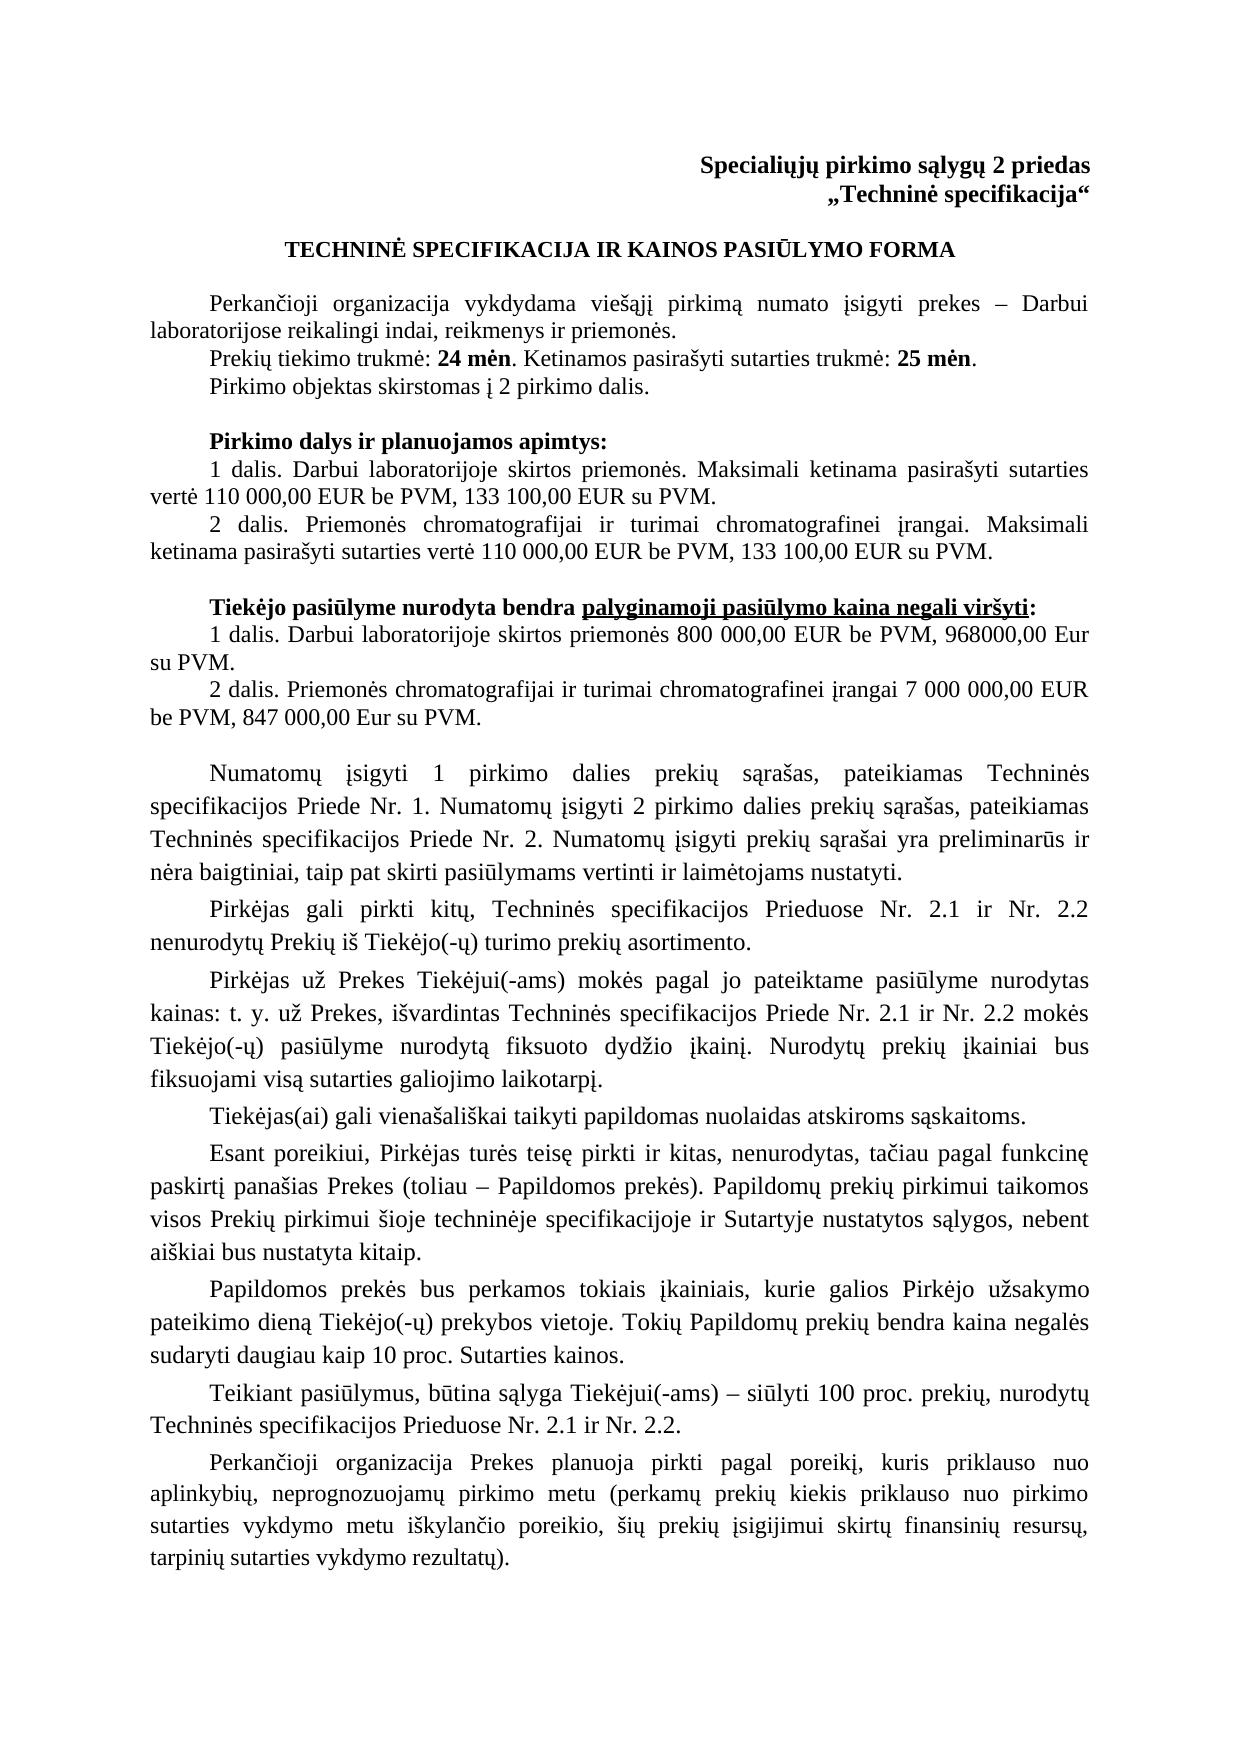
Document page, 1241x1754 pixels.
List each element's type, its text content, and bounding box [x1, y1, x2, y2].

text Tiekėjo pasiūlyme nurodyta bendra palyginamoji pasiūlymo kaina negali viršyti: [150, 593, 1090, 620]
text TECHNINĖ SPECIFIKACIJA IR KAINOS PASIŪLYMO FORMA [150, 236, 1090, 263]
text 1 dalis. Darbui laboratorijoje skirtos priemonės 800 000,00 EUR be PVM, 968000,00 Eur su PVM. [150, 620, 1090, 675]
text Perkančioji organizacija Prekes planuoja pirkti pagal poreikį, kuris priklauso nuo aplinkybių, neprognozuojamų pirkimo metu (perkamų prekių kiekis priklauso nuo pirkimo sutarties vykdymo metu iškylančio poreikio, šių prekių įsigijimui skirtų finansinių resursų, tarpinių sutarties vykdymo rezultatų). [150, 1448, 1090, 1570]
text Perkančioji organizacija vykdydama viešąjį pirkimą numato įsigyti prekes – Darbui laboratorijose reikalingi indai, reikmenys ir priemonės. [150, 289, 1090, 344]
text 1 dalis. Darbui laboratorijoje skirtos priemonės. Maksimali ketinama pasirašyti sutarties vertė 110 000,00 EUR be PVM, 133 100,00 EUR su PVM. [150, 454, 1090, 510]
text Teikiant pasiūlymus, būtina sąlyga Tiekėjui(-ams) – siūlyti 100 proc. prekių, nurodytų Techninės specifikacijos Prieduose Nr. 2.1 ir Nr. 2.2. [150, 1378, 1090, 1439]
text 2 dalis. Priemonės chromatografijai ir turimai chromatografinei įrangai 7 000 000,00 EUR be PVM, 847 000,00 Eur su PVM. [150, 675, 1090, 731]
text Pirkėjas gali pirkti kitų, Techninės specifikacijos Prieduose Nr. 2.1 ir Nr. 2.2 nenurodytų Prekių iš Tiekėjo(-ų) turimo prekių asortimento. [150, 894, 1090, 956]
text Numatomų įsigyti 1 pirkimo dalies prekių sąrašas, pateikiamas Techninės specifikacijos Priede Nr. 1. Numatomų įsigyti 2 pirkimo dalies prekių sąrašas, pateikiamas Techninės specifikacijos Priede Nr. 2. Numatomų įsigyti prekių sąrašai yra preliminarūs ir nėra baigtiniai, taip pat skirti pasiūlymams vertinti ir laimėtojams nustatyti. [150, 758, 1090, 886]
text „Techninė specifikacija“ [150, 179, 1090, 207]
text Papildomos prekės bus perkamos tokiais įkainiais, kurie galios Pirkėjo užsakymo pateikimo dieną Tiekėjo(-ų) prekybos vietoje. Tokių Papildomų prekių bendra kaina negalės sudaryti daugiau kaip 10 proc. Sutarties kainos. [150, 1274, 1090, 1369]
text Specialiųjų pirkimo sąlygų 2 priedas [150, 150, 1090, 179]
text Esant poreikiui, Pirkėjas turės teisę pirkti ir kitas, nenurodytas, tačiau pagal funkcinę paskirtį panašias Prekes (toliau – Papildomos prekės). Papildomų prekių pirkimui taikomos visos Prekių pirkimui šioje techninėje specifikacijoje ir Sutartyje nustatytos sąlygos, nebent aiškiai bus nustatyta kitaip. [150, 1138, 1090, 1266]
text Tiekėjas(ai) gali vienašališkai taikyti papildomas nuolaidas atskiroms sąskaitoms. [150, 1101, 1090, 1130]
text Prekių tiekimo trukmė: 24 mėn. Ketinamos pasirašyti sutarties trukmė: 25 mėn. [150, 344, 1090, 372]
text Pirkimo objektas skirstomas į 2 pirkimo dalis. [150, 372, 1090, 399]
text Pirkimo dalys ir planuojamos apimtys: [150, 427, 1090, 454]
text 2 dalis. Priemonės chromatografijai ir turimai chromatografinei įrangai. Maksimali ketinama pasirašyti sutarties vertė 110 000,00 EUR be PVM, 133 100,00 EUR su PVM. [150, 510, 1090, 565]
text Pirkėjas už Prekes Tiekėjui(-ams) mokės pagal jo pateiktame pasiūlyme nurodytas kainas: t. y. už Prekes, išvardintas Techninės specifikacijos Priede Nr. 2.1 ir Nr. 2.2 mokės Tiekėjo(-ų) pasiūlyme nurodytą fiksuoto dydžio įkainį. Nurodytų prekių įkainiai bus fiksuojami visą sutarties galiojimo laikotarpį. [150, 965, 1090, 1092]
